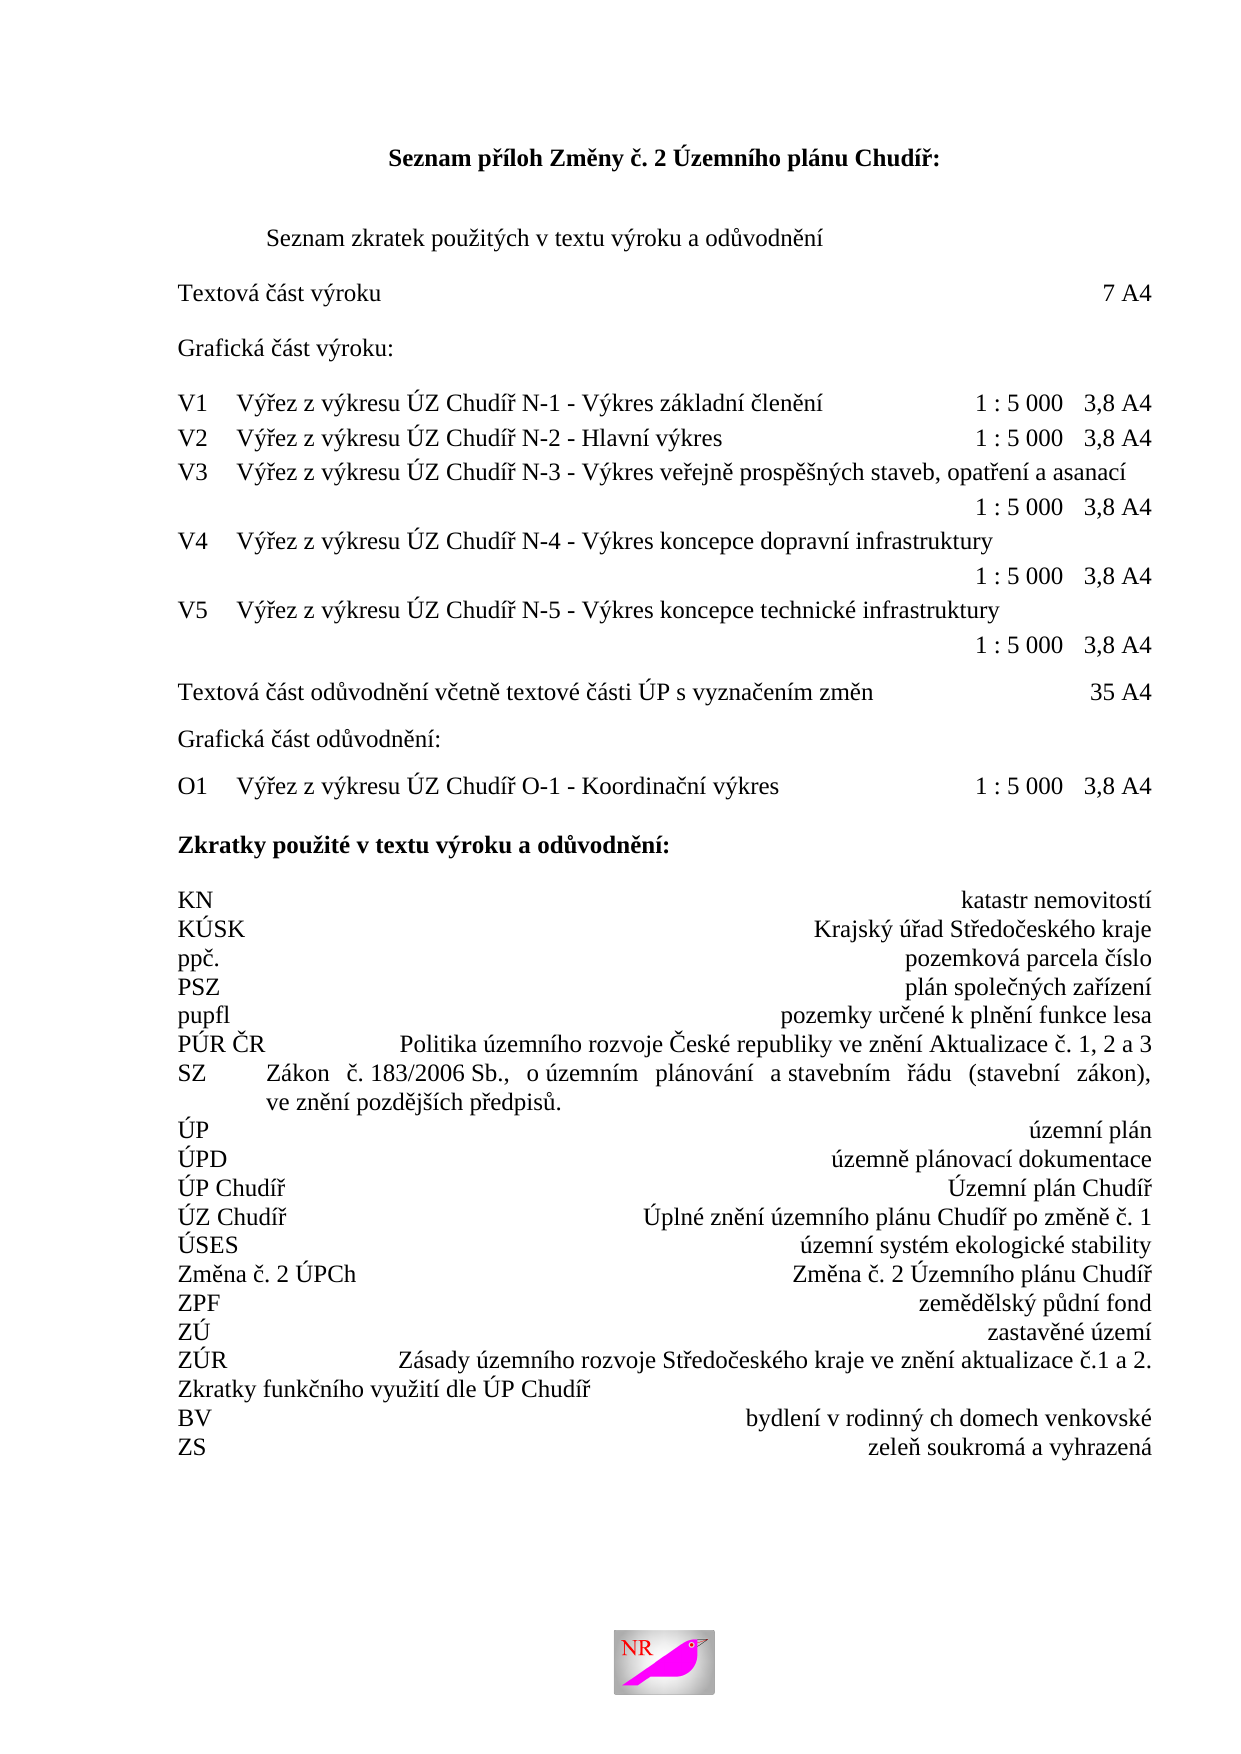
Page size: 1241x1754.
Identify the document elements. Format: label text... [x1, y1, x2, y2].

text ÚPD územně plánovací dokumentace [177, 1144, 1152, 1173]
text V4 Výřez z výkresu ÚZ Chudíř N-4 - Výkres koncepce dopravní infrastruktury [177, 526, 1152, 555]
text ÚSES územní systém ekologické stability [177, 1230, 1152, 1259]
text Seznam příloh Změny č. 2 Územního plánu Chudíř: [177, 143, 1152, 172]
text Textová část odůvodnění včetně textové části ÚP s vyznačením změn 35 A4 [177, 677, 1152, 706]
text 1 : 5 000 3,8 A4 [177, 561, 1152, 590]
text V5 Výřez z výkresu ÚZ Chudíř N-5 - Výkres koncepce technické infrastruktury [177, 595, 1152, 624]
text ZÚ zastavěné území [177, 1317, 1152, 1345]
text SZ Zákon č. 183/2006 Sb., o územním plánování a stavebním řádu (stavební zákon), ve znění pozdějších předpisů. [177, 1058, 1152, 1115]
text pupfl pozemky určené k plnění funkce lesa [177, 1000, 1152, 1029]
text ZÚR Zásady územního rozvoje Středočeského kraje ve znění aktualizace č.1 a 2. [177, 1345, 1152, 1374]
text PSZ plán společných zařízení [177, 972, 1152, 1000]
text Grafická část odůvodnění: [177, 724, 1152, 753]
text V1 Výřez z výkresu ÚZ Chudíř N-1 - Výkres základní členění 1 : 5 000 3,8 A4 [177, 388, 1152, 417]
text O1 Výřez z výkresu ÚZ Chudíř O-1 - Koordinační výkres 1 : 5 000 3,8 A4 [177, 771, 1152, 799]
text KÚSK Krajský úřad Středočeského kraje [177, 914, 1152, 943]
text PÚR ČR Politika územního rozvoje České republiky ve znění Aktualizace č. 1, 2 a 3 [177, 1029, 1152, 1058]
picture [613, 1630, 715, 1695]
text 1 : 5 000 3,8 A4 [177, 492, 1152, 521]
text Seznam zkratek použitých v textu výroku a odůvodnění [177, 223, 1152, 252]
text V2 Výřez z výkresu ÚZ Chudíř N-2 - Hlavní výkres 1 : 5 000 3,8 A4 [177, 423, 1152, 452]
text 1 : 5 000 3,8 A4 [177, 630, 1152, 659]
text ppč. pozemková parcela číslo [177, 943, 1152, 972]
text ÚZ Chudíř Úplné znění územního plánu Chudíř po změně č. 1 [177, 1202, 1152, 1230]
text Zkratky funkčního využití dle ÚP Chudíř [177, 1374, 1152, 1403]
text ÚP územní plán [177, 1115, 1152, 1144]
text ÚP Chudíř Územní plán Chudíř [177, 1173, 1152, 1202]
text ZPF zemědělský půdní fond [177, 1288, 1152, 1317]
text BV bydlení v rodinný ch domech venkovské [177, 1403, 1152, 1432]
text Grafická část výroku: [177, 333, 1152, 362]
text Změna č. 2 ÚPCh Změna č. 2 Územního plánu Chudíř [177, 1259, 1152, 1288]
text V3 Výřez z výkresu ÚZ Chudíř N-3 - Výkres veřejně prospěšných staveb, opatření a asanací [177, 457, 1152, 486]
text ZS zeleň soukromá a vyhrazená [177, 1432, 1152, 1460]
text Zkratky použité v textu výroku a odůvodnění: [177, 830, 1152, 859]
text Textová část výroku 7 A4 [177, 278, 1152, 307]
text KN katastr nemovitostí [177, 885, 1152, 914]
